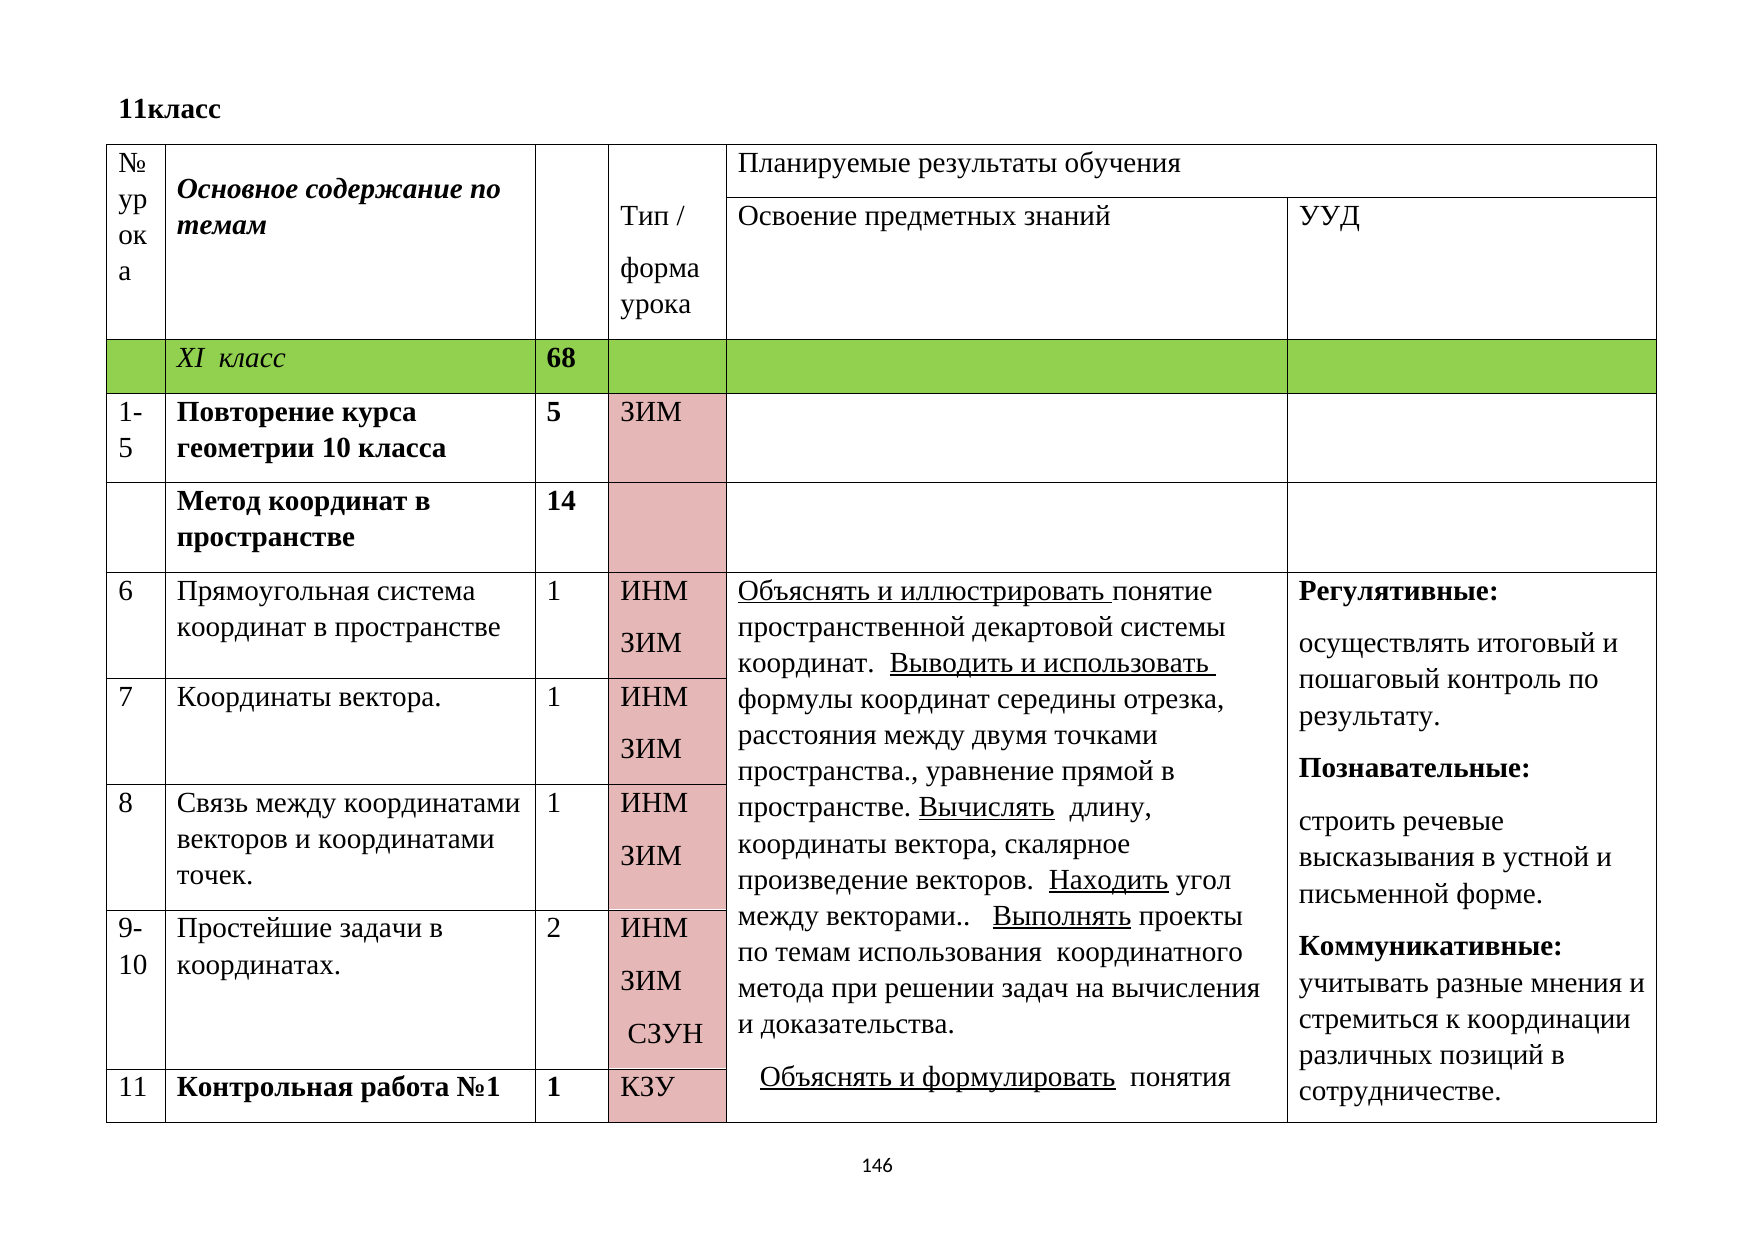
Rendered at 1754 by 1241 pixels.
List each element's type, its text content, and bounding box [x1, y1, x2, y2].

table_cell ИНМ ЗИМ СЗУН [609, 911, 726, 1068]
table_cell [1288, 394, 1656, 482]
table_cell КЗУ [609, 1070, 726, 1122]
table_cell Объяснять и иллюстрировать понятие пространственной декартовой системы координат. Выводить и использовать формулы координат середины отрезка, расстояния между двумя точками пространства., уравнение прямой в пространстве. Вычислять длину, координаты вектора, скалярное произведение векторов. Находить угол между векторами.. Выполнять проекты по темам использования координатного метода при решении задач на вычисления и доказательства. Объяснять и формулировать понятия симметричных фигур в пространстве. Строить симметричные фигуры. Выполнять параллельный перенос фигур. Использовать готовые компьютерные программы для поиска пути решения и иллюстрации решения задач. . [727, 573, 1287, 1122]
table_cell [1288, 340, 1656, 393]
table_cell Контрольная работа №1 [166, 1070, 535, 1122]
table_cell ИНМ ЗИМ [609, 679, 726, 784]
table_cell 1 [536, 785, 608, 909]
table_cell 68 [536, 340, 608, 393]
table_cell Регулятивные: осуществлять итоговый и пошаговый контроль по результату. Познавательные: строить речевые высказывания в устной и письменной форме. Коммуникативные: учитывать разные мнения и стремиться к координации различных позиций в сотрудничестве. [1288, 573, 1656, 1122]
table_cell ИНМ ЗИМ [609, 785, 726, 909]
table_cell [1288, 483, 1656, 572]
table_cell 1 [536, 573, 608, 678]
table_cell Освоение предметных знаний [727, 198, 1287, 339]
table_cell Простейшие задачи в координатах. [166, 911, 535, 1068]
table_cell Координаты вектора. [166, 679, 535, 784]
table_cell [107, 483, 165, 572]
table_cell УУД [1288, 198, 1656, 339]
table_cell 1-5 [107, 394, 165, 482]
table_cell [107, 340, 165, 393]
table_cell [727, 340, 1287, 393]
table_cell ИНМ ЗИМ [609, 573, 726, 678]
table_cell [609, 483, 726, 572]
table_cell 14 [536, 483, 608, 572]
table_cell 5 [536, 394, 608, 482]
table_cell [727, 394, 1287, 482]
table_cell 7 [107, 679, 165, 784]
table_header № урока [107, 145, 165, 339]
table_header [536, 145, 608, 339]
table_cell ЗИМ [609, 394, 726, 482]
table_header Планируемые результаты обучения [727, 145, 1656, 197]
table_cell 2 [536, 911, 608, 1068]
table_cell [609, 340, 726, 393]
table_cell 8 [107, 785, 165, 909]
text 11класс [118, 91, 1636, 124]
table_header Основное содержание по темам [166, 145, 535, 339]
table_cell 11 [107, 1070, 165, 1122]
table_cell Метод координат в пространстве [166, 483, 535, 572]
table_cell Связь между координатами векторов и координатами точек. [166, 785, 535, 909]
table_cell XI класс [166, 340, 535, 393]
table_cell 1 [536, 679, 608, 784]
table_cell Повторение курса геометрии 10 класса [166, 394, 535, 482]
table_cell 9-10 [107, 911, 165, 1068]
table_cell 1 [536, 1070, 608, 1122]
table_cell [727, 483, 1287, 572]
table_header Тип / форма урока [609, 145, 726, 339]
table_cell 6 [107, 573, 165, 678]
table_cell Прямоугольная система координат в пространстве [166, 573, 535, 678]
